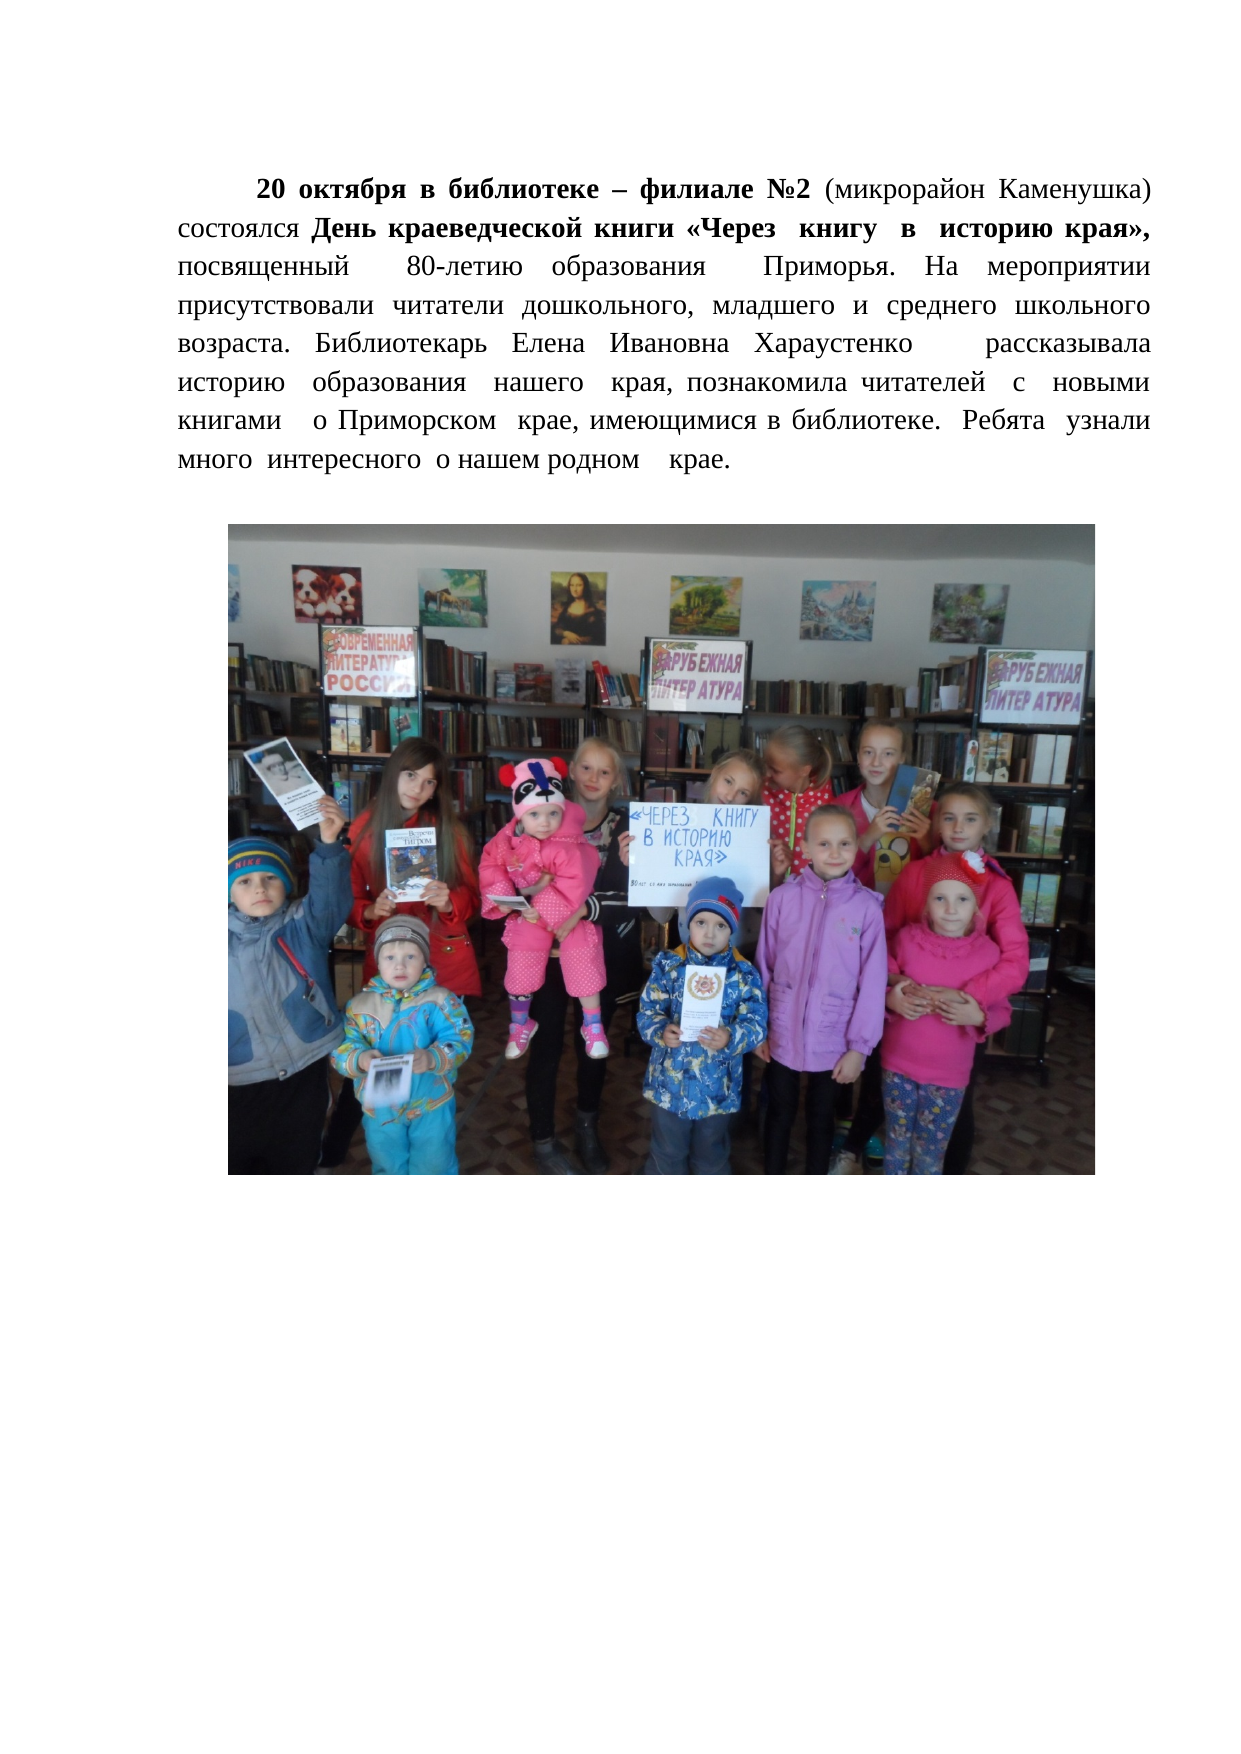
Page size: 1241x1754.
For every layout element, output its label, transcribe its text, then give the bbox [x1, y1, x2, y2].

picture [228, 524, 1096, 1175]
text 20 октября в библиотеке – филиале №2 (микрорайон Каменушка) состоялся День краеведческой книги «Через книгу в историю края», посвященный 80-летию образования Приморья. На мероприятии присутствовали читатели дошкольного, младшего и среднего школьного возраста. Библиотекарь Елена Ивановна Хараустенко рассказывала историю образования нашего края, познакомила читателей с новыми книгами о Приморском крае, имеющимися в библиотеке. Ребята узнали много интересного о нашем родном крае. [177, 171, 1152, 474]
